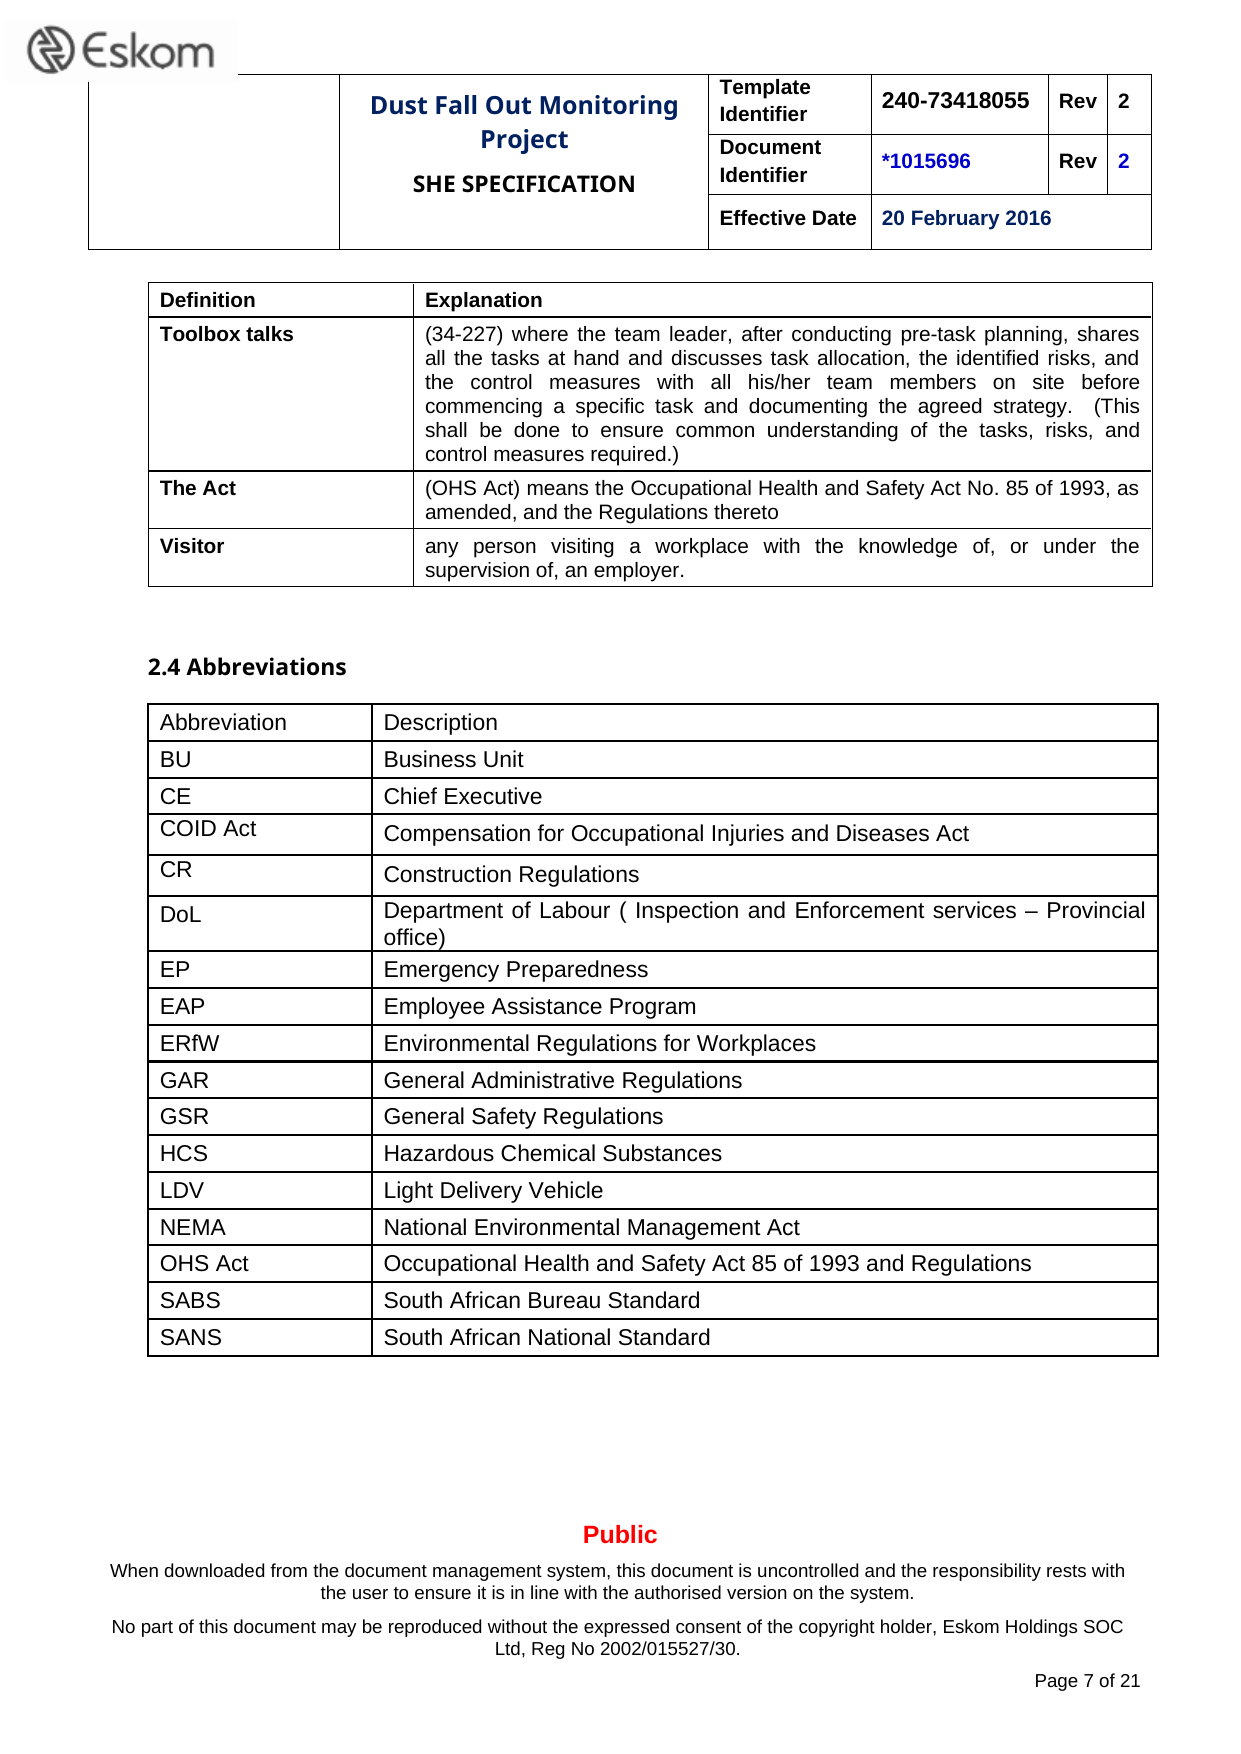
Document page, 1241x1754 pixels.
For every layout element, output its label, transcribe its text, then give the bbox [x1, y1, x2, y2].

table_cell Compensation for Occupational Injuries and Diseases Act [373, 815, 1157, 854]
table_cell General Safety Regulations [373, 1099, 1157, 1134]
table_cell South African National Standard [373, 1320, 1157, 1354]
table_cell GAR [149, 1063, 371, 1097]
table_cell CR [149, 856, 371, 895]
table_cell Visitor [149, 529, 413, 586]
table_cell (34-227) where the team leader, after conducting pre-task planning, shares all the tasks at hand and discusses task allocation, the identified risks, and the control measures with all his/her team members on site before commencing a specific task and documenting the agreed strategy. (This shall be done to ensure common understanding of the tasks, risks, and control measures required.) [414, 316, 1152, 470]
table_cell The Act [149, 472, 413, 528]
table_cell Occupational Health and Safety Act 85 of 1993 and Regulations [373, 1246, 1157, 1281]
table_cell GSR [149, 1099, 371, 1134]
table_cell Hazardous Chemical Substances [373, 1136, 1157, 1171]
table_cell SANS [149, 1320, 371, 1354]
table_cell Toolbox talks [149, 318, 413, 470]
table_cell National Environmental Management Act [373, 1210, 1157, 1244]
table_cell OHS Act [149, 1246, 371, 1281]
table_cell EAP [149, 989, 371, 1023]
table_cell BU [149, 742, 371, 777]
table_cell CE [149, 779, 371, 813]
table_header Definition [149, 283, 413, 316]
table_cell Emergency Preparedness [373, 952, 1157, 987]
table_cell EP [149, 952, 371, 987]
table_cell LDV [149, 1173, 371, 1207]
table_cell NEMA [149, 1210, 371, 1244]
table_cell Construction Regulations [373, 856, 1157, 895]
table_cell Chief Executive [373, 779, 1157, 813]
table_cell SABS [149, 1283, 371, 1318]
table_header Description [373, 705, 1157, 740]
table_cell any person visiting a workplace with the knowledge of, or under the supervision of, an employer. [414, 528, 1152, 586]
table_cell Department of Labour ( Inspection and Enforcement services – Provincial office) [373, 897, 1157, 950]
table_cell (OHS Act) means the Occupational Health and Safety Act No. 85 of 1993, as amended, and the Regulations thereto [414, 470, 1152, 528]
table_cell DoL [149, 897, 371, 950]
table_cell Light Delivery Vehicle [373, 1173, 1157, 1207]
table_cell South African Bureau Standard [373, 1283, 1157, 1318]
table_cell COID Act [149, 815, 371, 854]
list 2.4 Abbreviations [148, 651, 1090, 682]
table_cell ERfW [149, 1026, 371, 1060]
table_cell Employee Assistance Program [373, 989, 1157, 1023]
table_header Abbreviation [149, 705, 371, 740]
table_cell HCS [149, 1136, 371, 1171]
table_cell General Administrative Regulations [373, 1063, 1157, 1097]
table_cell Environmental Regulations for Workplaces [373, 1026, 1157, 1060]
table_cell Business Unit [373, 742, 1157, 777]
table_header Explanation [414, 283, 1152, 316]
